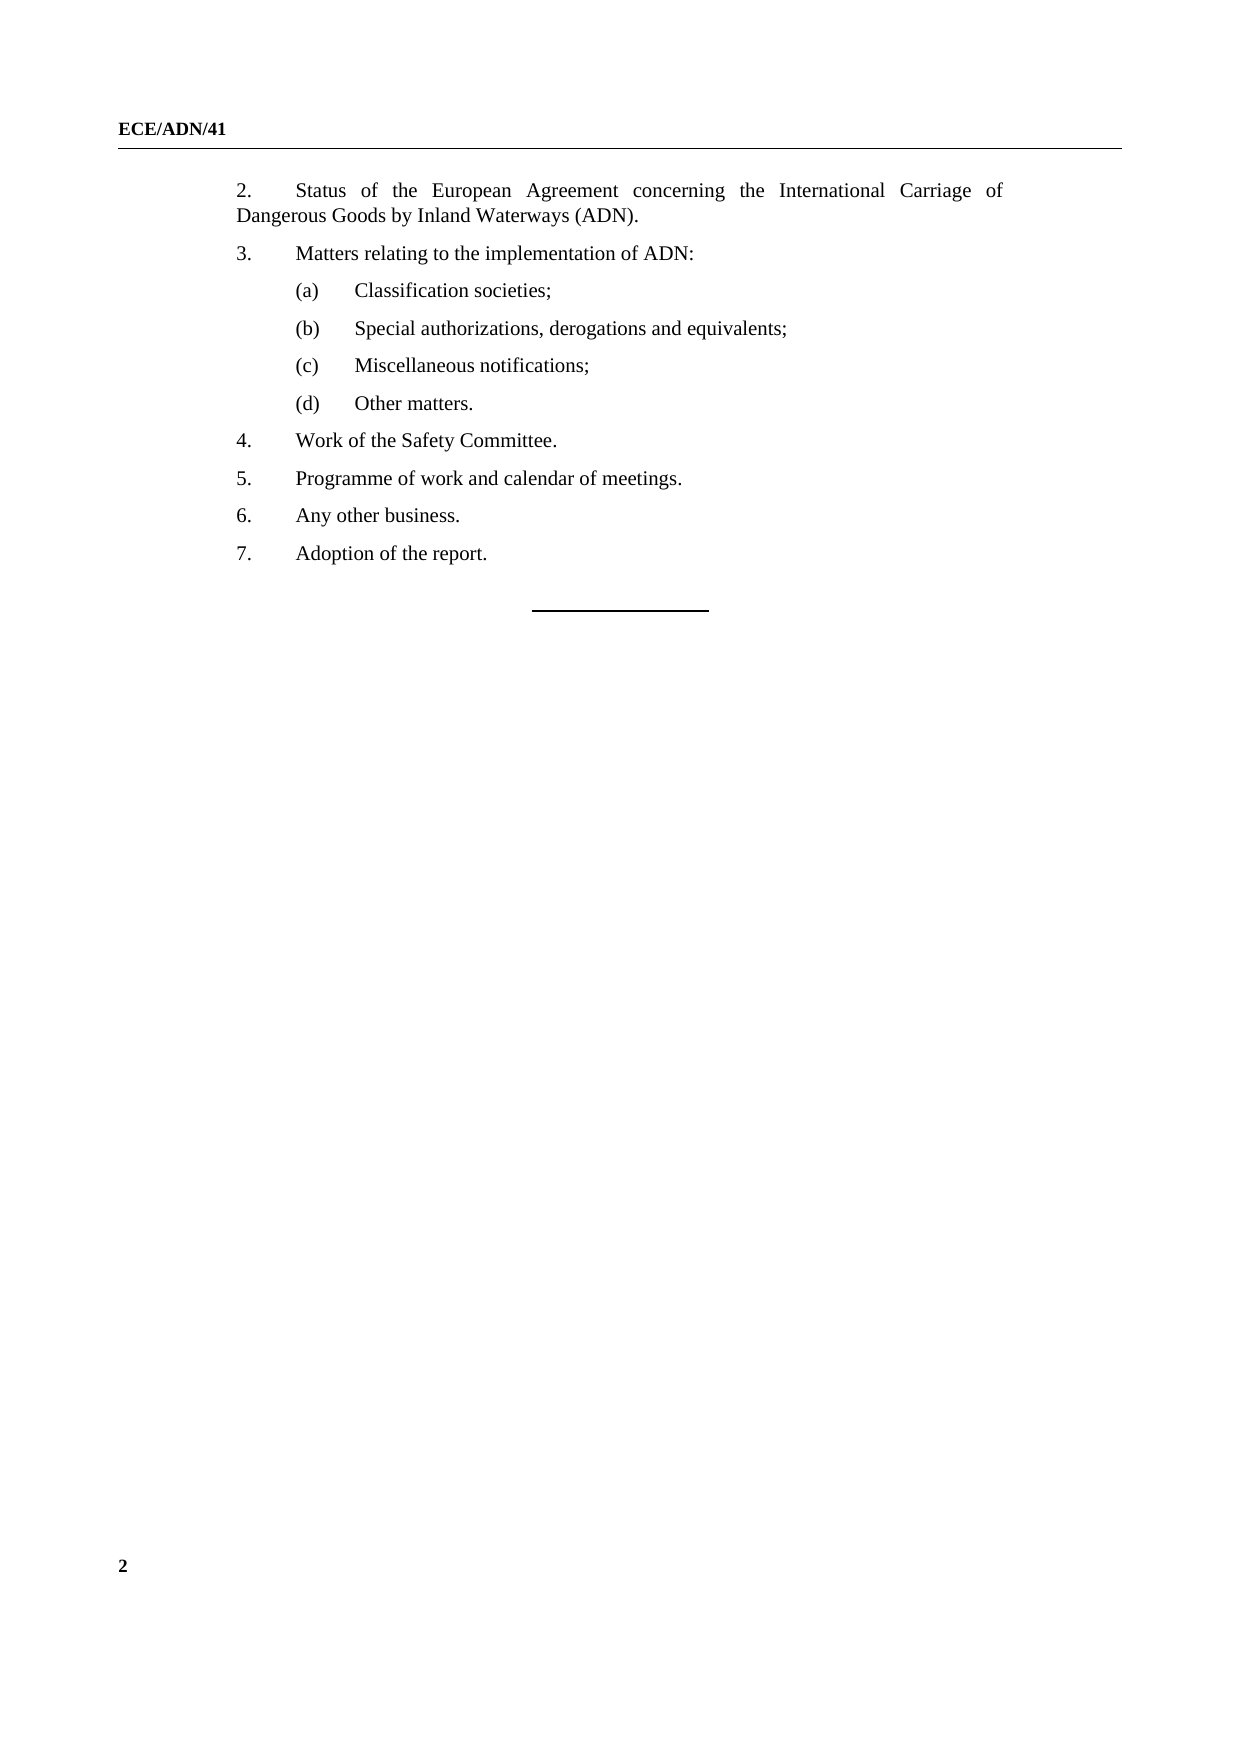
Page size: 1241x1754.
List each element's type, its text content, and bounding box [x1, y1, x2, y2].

text 3. Matters relating to the implementation of ADN: [236, 240, 1004, 265]
text (b) Special authorizations, derogations and equivalents; [236, 315, 1004, 340]
text (d) Other matters. [236, 390, 1004, 415]
text (c) Miscellaneous notifications; [236, 352, 1004, 377]
text 4. Work of the Safety Committee. [236, 427, 1004, 452]
text 5. Programme of work and calendar of meetings. [236, 465, 1004, 490]
text (a) Classification societies; [236, 277, 1004, 302]
text 6. Any other business. [236, 502, 1004, 527]
text 2. Status of the European Agreement concerning the International Carriage of Dangerous Goods by Inland Waterways (ADN). [236, 177, 1004, 227]
text 7. Adoption of the report. [236, 540, 1004, 565]
